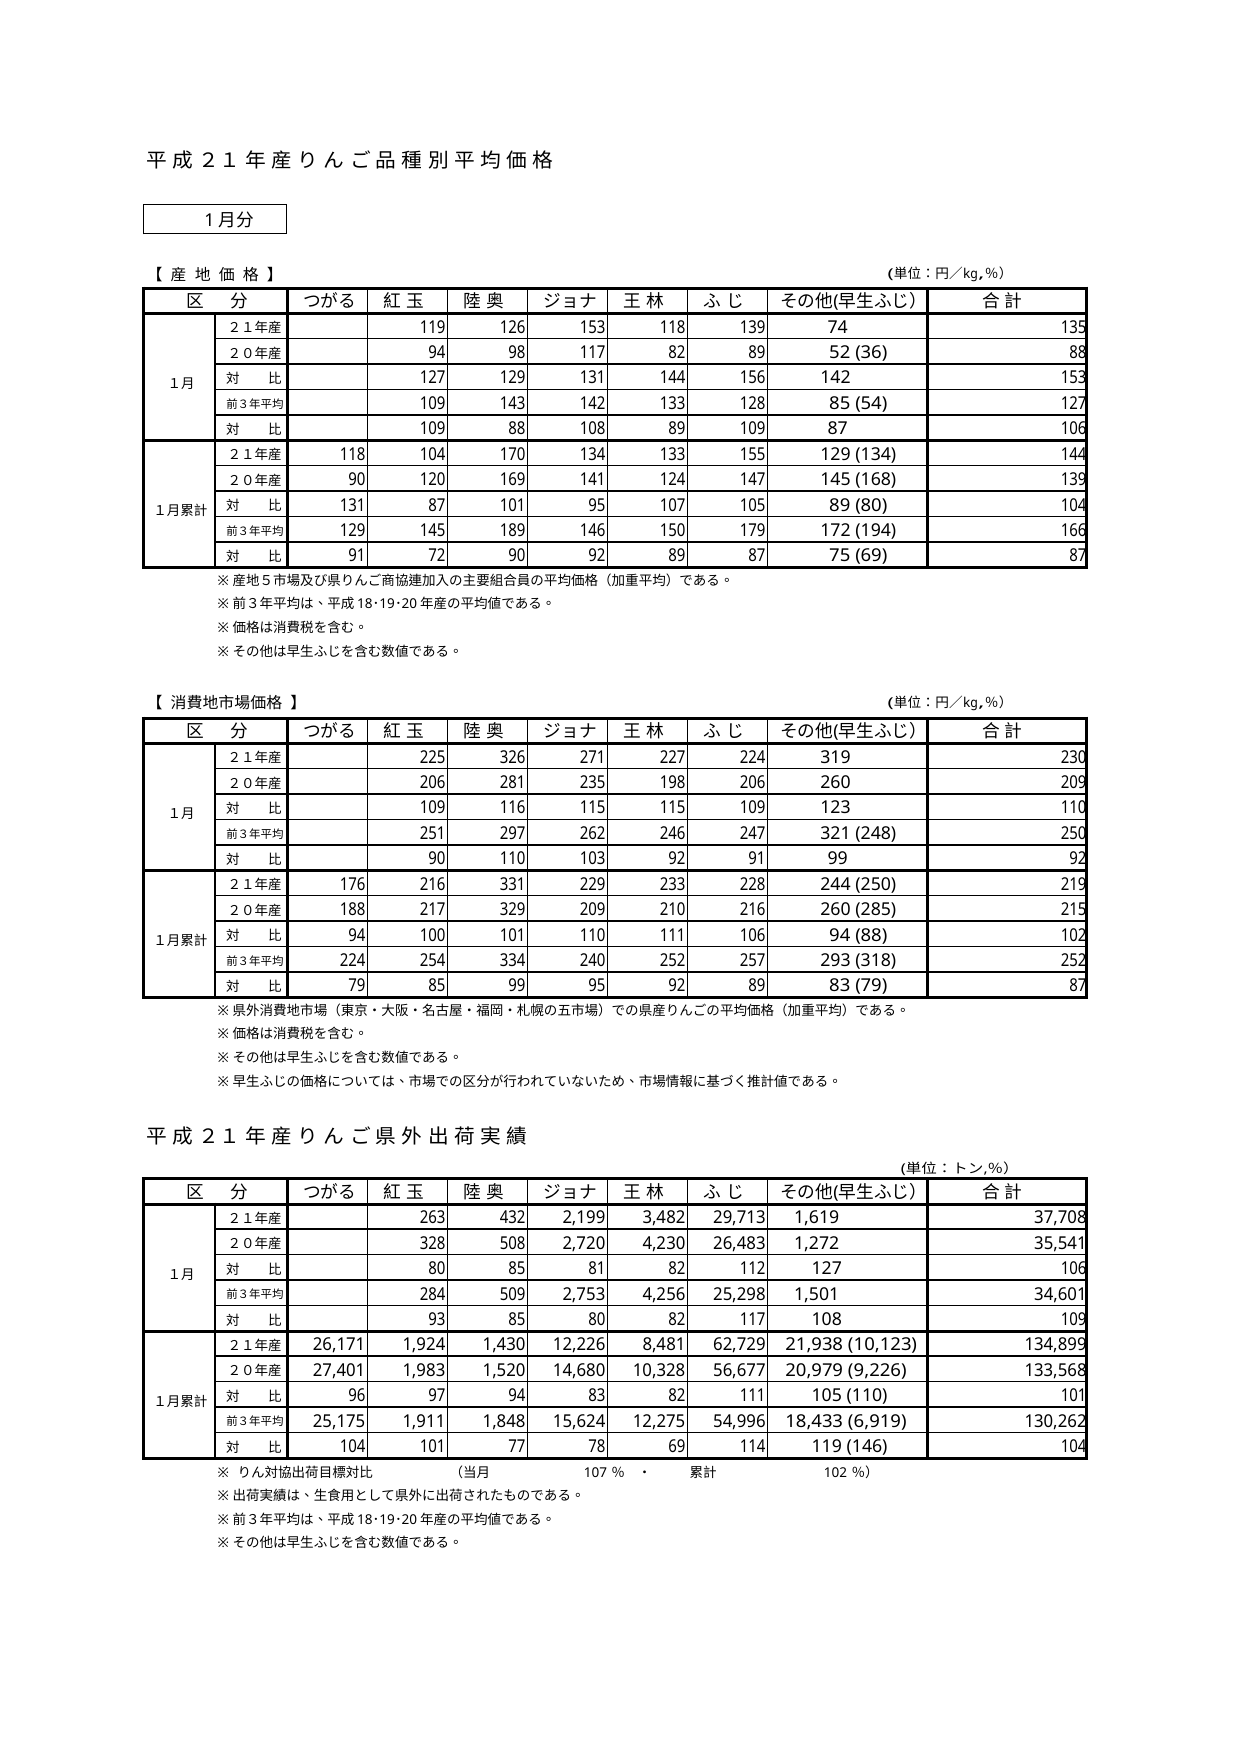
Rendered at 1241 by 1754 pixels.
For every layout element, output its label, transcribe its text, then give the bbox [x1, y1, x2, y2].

table_cell 144 [929, 442, 1085, 465]
table_cell 254 [368, 947, 447, 971]
table_cell 107 [608, 492, 687, 516]
table_header 紅 玉 [368, 1180, 447, 1203]
table_cell 281 [448, 769, 527, 793]
text ※ その他は早生ふじを含む数値である。 [217, 642, 1167, 660]
table_cell 18,433 (6,919) [768, 1408, 926, 1432]
table_cell 12,275 [608, 1408, 687, 1432]
table_cell 432 [448, 1206, 527, 1228]
table_cell 145 [368, 517, 447, 541]
table_header 合 計 [929, 1180, 1085, 1203]
table_cell 235 [528, 769, 607, 793]
table_cell １月 [145, 745, 214, 869]
table_cell 146 [528, 517, 607, 541]
table_cell 209 [929, 769, 1085, 793]
table_header ジョナ [528, 720, 607, 742]
table_cell 293 (318) [768, 947, 926, 971]
table_cell 54,996 [688, 1408, 767, 1432]
table_cell 対 比 [216, 973, 286, 996]
table_cell [289, 315, 367, 338]
table_cell 115 [528, 795, 607, 818]
table_cell 80 [528, 1306, 607, 1330]
table_cell 129 [448, 365, 527, 388]
table_cell ２１年産 [216, 315, 286, 338]
table_cell [289, 745, 367, 768]
table_header ジョナ [528, 1180, 607, 1203]
table_cell 215 [929, 896, 1085, 920]
table_cell 112 [688, 1255, 767, 1279]
table_cell 92 [929, 846, 1085, 869]
table_cell 134 [528, 442, 607, 465]
table_header 陸 奥 [448, 1180, 527, 1203]
table_cell 225 [368, 745, 447, 768]
table_header ふ じ [688, 290, 767, 312]
table_cell 69 [608, 1433, 687, 1457]
table_cell 104 [929, 1433, 1085, 1457]
table_cell 117 [688, 1306, 767, 1330]
table_cell 126 [448, 315, 527, 338]
table_cell 150 [608, 517, 687, 541]
table_cell 127 [929, 390, 1085, 414]
table_cell [289, 416, 367, 439]
text ※ 早生ふじの価格については、市場での区分が行われていないため、市場情報に基づく推計値である。 [217, 1072, 1167, 1090]
table_cell 35,541 [929, 1230, 1085, 1254]
table_cell 90 [368, 846, 447, 869]
table_cell 134,899 [929, 1333, 1085, 1355]
table_cell 109 [368, 416, 447, 439]
table_cell 156 [688, 365, 767, 388]
table_cell 前３年平均 [216, 390, 286, 414]
table_cell 前３年平均 [216, 820, 286, 844]
table_cell 1,983 [368, 1357, 447, 1381]
table_cell 251 [368, 820, 447, 844]
table_cell 246 [608, 820, 687, 844]
table_cell 対 比 [216, 795, 286, 818]
table_cell 25,175 [289, 1408, 367, 1432]
table_header 紅 玉 [368, 290, 447, 312]
table_cell 14,680 [528, 1357, 607, 1381]
table_cell 179 [688, 517, 767, 541]
table_cell 217 [368, 896, 447, 920]
table_cell 62,729 [688, 1333, 767, 1355]
table_cell 前３年平均 [216, 1281, 286, 1304]
table_cell 216 [688, 896, 767, 920]
table_cell 109 [368, 795, 447, 818]
text (単位：トン,％） [901, 1159, 1167, 1177]
table_header 区 分 [145, 290, 286, 312]
table_cell 15,624 [528, 1408, 607, 1432]
table_cell 230 [929, 745, 1085, 768]
table_cell 135 [929, 315, 1085, 338]
table_cell 105 (110) [768, 1382, 926, 1406]
table_cell 188 [289, 896, 367, 920]
table_cell 509 [448, 1281, 527, 1304]
table_cell 169 [448, 466, 527, 490]
table_cell [289, 1230, 367, 1254]
table_cell 328 [368, 1230, 447, 1254]
table_cell 124 [608, 466, 687, 490]
table_cell 106 [688, 922, 767, 946]
table_header 王 林 [608, 1180, 687, 1203]
table_cell １月累計 [145, 872, 214, 996]
table_cell [289, 390, 367, 414]
table_cell 319 [768, 745, 926, 768]
table_cell 106 [929, 416, 1085, 439]
table_cell 120 [368, 466, 447, 490]
table_cell 111 [608, 922, 687, 946]
text 平 成 ２１ 年 産 り ん ご 県 外 出 荷 実 績 [146, 1123, 598, 1149]
table_cell 27,401 [289, 1357, 367, 1381]
table_cell 26,483 [688, 1230, 767, 1254]
table_cell 89 [608, 543, 687, 566]
table_cell 対 比 [216, 492, 286, 516]
table_cell 94 [289, 922, 367, 946]
table_cell ２１年産 [216, 1333, 286, 1355]
table_cell 83 (79) [768, 973, 926, 996]
table_cell 129 [289, 517, 367, 541]
table_cell 252 [608, 947, 687, 971]
table_cell 90 [289, 466, 367, 490]
text ※ その他は早生ふじを含む数値である。 [217, 1048, 1167, 1067]
table_cell 257 [688, 947, 767, 971]
table_cell 90 [448, 543, 527, 566]
table_cell [289, 769, 367, 793]
table_cell 81 [528, 1255, 607, 1279]
table_cell 56,677 [688, 1357, 767, 1381]
table_cell 153 [929, 365, 1085, 388]
table_cell 108 [768, 1306, 926, 1330]
table_cell 119 [368, 315, 447, 338]
table_cell 101 [368, 1433, 447, 1457]
table_cell 229 [528, 872, 607, 895]
table_cell １月 [145, 1206, 214, 1330]
table_cell 99 [448, 973, 527, 996]
table_cell 118 [289, 442, 367, 465]
text ※ 前３年平均は、平成18･19･20年産の平均値である。 [217, 594, 1167, 613]
table_cell 37,708 [929, 1206, 1085, 1228]
table_cell 129 (134) [768, 442, 926, 465]
table_cell 104 [929, 492, 1085, 516]
table_cell 326 [448, 745, 527, 768]
table_cell 82 [608, 339, 687, 363]
table_cell 133 [608, 442, 687, 465]
table_cell 260 [768, 769, 926, 793]
table_cell 87 [688, 543, 767, 566]
table_cell 104 [289, 1433, 367, 1457]
table_cell 対 比 [216, 1306, 286, 1330]
table_cell 93 [368, 1306, 447, 1330]
table_header ジョナ [528, 290, 607, 312]
table_header その他(早生ふじ） [768, 1180, 926, 1203]
table_cell 95 [528, 492, 607, 516]
table_cell 260 (285) [768, 896, 926, 920]
table_cell 100 [368, 922, 447, 946]
table_cell 1,911 [368, 1408, 447, 1432]
text ※ 産地５市場及び県りんご商協連加入の主要組合員の平均価格（加重平均）である。 [217, 571, 1167, 589]
table_cell 114 [688, 1433, 767, 1457]
table_cell 219 [929, 872, 1085, 895]
table_cell 94 [448, 1382, 527, 1406]
table_cell 216 [368, 872, 447, 895]
table_header その他(早生ふじ） [768, 290, 926, 312]
table_cell 対 比 [216, 416, 286, 439]
table_cell 89 [688, 339, 767, 363]
table_cell １月累計 [145, 442, 214, 566]
table_cell 105 [688, 492, 767, 516]
table_cell [289, 1306, 367, 1330]
table_cell 2,753 [528, 1281, 607, 1304]
table_cell 88 [929, 339, 1085, 363]
table_cell 98 [448, 339, 527, 363]
table_cell 対 比 [216, 1433, 286, 1457]
table_cell 228 [688, 872, 767, 895]
table_cell 1,520 [448, 1357, 527, 1381]
table_cell 4,230 [608, 1230, 687, 1254]
table_cell 2,199 [528, 1206, 607, 1228]
text ※ 県外消費地市場（東京・大阪・名古屋・福岡・札幌の五市場）での県産りんごの平均価格（加重平均）である。 [217, 1001, 1167, 1019]
text ※ 価格は消費税を含む。 [217, 618, 1167, 637]
table_cell ２０年産 [216, 1230, 286, 1254]
table_cell 29,713 [688, 1206, 767, 1228]
table_cell 108 [528, 416, 607, 439]
table_cell 109 [929, 1306, 1085, 1330]
table_cell [289, 339, 367, 363]
table_cell 101 [448, 492, 527, 516]
table_cell 対 比 [216, 1382, 286, 1406]
table_cell 109 [688, 416, 767, 439]
table_cell [289, 1206, 367, 1228]
table_cell 118 [608, 315, 687, 338]
table_cell 153 [528, 315, 607, 338]
table_cell 252 [929, 947, 1085, 971]
table_cell 92 [528, 543, 607, 566]
table_cell 85 [448, 1255, 527, 1279]
table_cell 127 [768, 1255, 926, 1279]
table_cell 139 [688, 315, 767, 338]
table_cell 85 [368, 973, 447, 996]
table_cell 1,924 [368, 1333, 447, 1355]
table_cell 209 [528, 896, 607, 920]
table_cell 244 (250) [768, 872, 926, 895]
table_cell [289, 1281, 367, 1304]
table_cell 227 [608, 745, 687, 768]
text ※ 価格は消費税を含む。 [217, 1024, 1167, 1043]
table_cell 3,482 [608, 1206, 687, 1228]
table_cell ２０年産 [216, 466, 286, 490]
table_cell 85 (54) [768, 390, 926, 414]
table_cell 10,328 [608, 1357, 687, 1381]
table_cell 508 [448, 1230, 527, 1254]
table_header その他(早生ふじ） [768, 720, 926, 742]
table_cell 133 [608, 390, 687, 414]
table_cell 104 [368, 442, 447, 465]
table_cell 26,171 [289, 1333, 367, 1355]
table_cell 110 [528, 922, 607, 946]
text 【 産 地 価 格 】 (単位：円／kg,％） [64, 263, 1094, 285]
table_cell 89 [608, 416, 687, 439]
table_cell 96 [289, 1382, 367, 1406]
table_cell 224 [289, 947, 367, 971]
table_header ふ じ [688, 1180, 767, 1203]
table_cell 75 (69) [768, 543, 926, 566]
table_cell 155 [688, 442, 767, 465]
table_cell 1,430 [448, 1333, 527, 1355]
table_cell 131 [528, 365, 607, 388]
table_header つがる [289, 720, 367, 742]
table_cell 210 [608, 896, 687, 920]
table_cell 87 [768, 416, 926, 439]
table_cell 109 [688, 795, 767, 818]
table_cell 77 [448, 1433, 527, 1457]
table_cell 263 [368, 1206, 447, 1228]
table_cell 92 [608, 846, 687, 869]
table_cell 8,481 [608, 1333, 687, 1355]
table_cell 97 [368, 1382, 447, 1406]
table_header 陸 奥 [448, 720, 527, 742]
table_cell 144 [608, 365, 687, 388]
table_cell 170 [448, 442, 527, 465]
table_cell 78 [528, 1433, 607, 1457]
table_cell 1,501 [768, 1281, 926, 1304]
table_cell 250 [929, 820, 1085, 844]
table_cell 80 [368, 1255, 447, 1279]
table_cell 331 [448, 872, 527, 895]
table_cell 198 [608, 769, 687, 793]
text 平 成 ２１ 年 産 り ん ご 品 種 別 平 均 価 格 [146, 146, 1167, 173]
table_cell 103 [528, 846, 607, 869]
table_cell 95 [528, 973, 607, 996]
table_cell 172 (194) [768, 517, 926, 541]
table_cell 130,262 [929, 1408, 1085, 1432]
table_cell 189 [448, 517, 527, 541]
table_cell 1,848 [448, 1408, 527, 1432]
table_cell [289, 1255, 367, 1279]
table_cell 82 [608, 1306, 687, 1330]
table_cell 前３年平均 [216, 517, 286, 541]
table_cell 87 [929, 543, 1085, 566]
table_cell 4,256 [608, 1281, 687, 1304]
table_cell 52 (36) [768, 339, 926, 363]
text ※ りん対協出荷目標対比 （当月 107 ％ ・ 累計 102 ％） [217, 1463, 1167, 1481]
table_cell 141 [528, 466, 607, 490]
table_cell 87 [368, 492, 447, 516]
table_cell 1,272 [768, 1230, 926, 1254]
table_cell 101 [448, 922, 527, 946]
table_cell 99 [768, 846, 926, 869]
table_header 王 林 [608, 720, 687, 742]
table_cell [289, 795, 367, 818]
table_cell 262 [528, 820, 607, 844]
table_cell 176 [289, 872, 367, 895]
table_cell 110 [929, 795, 1085, 818]
table_cell 145 (168) [768, 466, 926, 490]
table_cell 233 [608, 872, 687, 895]
table_cell 89 (80) [768, 492, 926, 516]
table_cell 対 比 [216, 543, 286, 566]
table_cell 92 [608, 973, 687, 996]
text ※ 前３年平均は、平成18･19･20年産の平均値である。 [217, 1510, 1167, 1528]
table_cell 89 [688, 973, 767, 996]
table_header 陸 奥 [448, 290, 527, 312]
table_cell 対 比 [216, 846, 286, 869]
table_cell ２１年産 [216, 442, 286, 465]
table_cell 1,619 [768, 1206, 926, 1228]
table_cell 前３年平均 [216, 947, 286, 971]
table_header 区 分 [145, 720, 286, 742]
table_cell 20,979 (9,226) [768, 1357, 926, 1381]
table_cell 240 [528, 947, 607, 971]
table_cell 321 (248) [768, 820, 926, 844]
table_cell 25,298 [688, 1281, 767, 1304]
table_cell ２１年産 [216, 1206, 286, 1228]
table_cell 85 [448, 1306, 527, 1330]
table_cell 116 [448, 795, 527, 818]
table_cell 123 [768, 795, 926, 818]
table_cell 12,226 [528, 1333, 607, 1355]
table_cell 91 [688, 846, 767, 869]
table_cell 21,938 (10,123) [768, 1333, 926, 1355]
table_cell [289, 365, 367, 388]
table_header つがる [289, 290, 367, 312]
table_cell 82 [608, 1382, 687, 1406]
table_cell 94 [368, 339, 447, 363]
table_cell 88 [448, 416, 527, 439]
table_cell 79 [289, 973, 367, 996]
table_cell ２０年産 [216, 1357, 286, 1381]
table_cell 133,568 [929, 1357, 1085, 1381]
table_cell 117 [528, 339, 607, 363]
table_header 合 計 [929, 290, 1085, 312]
table_cell 対 比 [216, 922, 286, 946]
text ※ その他は早生ふじを含む数値である。 [217, 1533, 1167, 1552]
table_cell 128 [688, 390, 767, 414]
table_cell ２１年産 [216, 872, 286, 895]
table_cell 166 [929, 517, 1085, 541]
table_cell 271 [528, 745, 607, 768]
table_cell １月累計 [145, 1333, 214, 1457]
table_cell 87 [929, 973, 1085, 996]
table_cell 115 [608, 795, 687, 818]
table_cell [289, 820, 367, 844]
table_header ふ じ [688, 720, 767, 742]
table_cell ２０年産 [216, 769, 286, 793]
table_cell 334 [448, 947, 527, 971]
table_cell [289, 846, 367, 869]
table_cell 91 [289, 543, 367, 566]
table_cell 対 比 [216, 1255, 286, 1279]
table_cell 110 [448, 846, 527, 869]
table_cell 前３年平均 [216, 1408, 286, 1432]
table_cell 131 [289, 492, 367, 516]
table_cell 139 [929, 466, 1085, 490]
table_cell 111 [688, 1382, 767, 1406]
table_cell 2,720 [528, 1230, 607, 1254]
table_cell 329 [448, 896, 527, 920]
table_cell 143 [448, 390, 527, 414]
table_cell 106 [929, 1255, 1085, 1279]
table_cell 74 [768, 315, 926, 338]
text ※ 出荷実績は、生食用として県外に出荷されたものである。 [217, 1486, 1167, 1504]
table_cell 127 [368, 365, 447, 388]
table_cell 72 [368, 543, 447, 566]
table_cell 82 [608, 1255, 687, 1279]
text 【 消費地市場価格 】 (単位：円／kg,％） [64, 692, 1094, 713]
table_cell ２０年産 [216, 339, 286, 363]
table_header つがる [289, 1180, 367, 1203]
table_header 区 分 [145, 1180, 286, 1203]
table_cell ２１年産 [216, 745, 286, 768]
table_cell 34,601 [929, 1281, 1085, 1304]
table_cell 297 [448, 820, 527, 844]
table_cell 101 [929, 1382, 1085, 1406]
table_cell 147 [688, 466, 767, 490]
table_cell １月 [145, 315, 214, 439]
table_cell 142 [528, 390, 607, 414]
table_cell 94 (88) [768, 922, 926, 946]
table_cell ２０年産 [216, 896, 286, 920]
table_cell 83 [528, 1382, 607, 1406]
table_cell 対 比 [216, 365, 286, 388]
table_cell 109 [368, 390, 447, 414]
table_header 紅 玉 [368, 720, 447, 742]
table_cell 206 [688, 769, 767, 793]
table_header 合 計 [929, 720, 1085, 742]
table_cell 142 [768, 365, 926, 388]
table_cell 284 [368, 1281, 447, 1304]
table_cell 224 [688, 745, 767, 768]
table_header 王 林 [608, 290, 687, 312]
table_cell 206 [368, 769, 447, 793]
table_cell 247 [688, 820, 767, 844]
table_cell 102 [929, 922, 1085, 946]
table_cell 119 (146) [768, 1433, 926, 1457]
